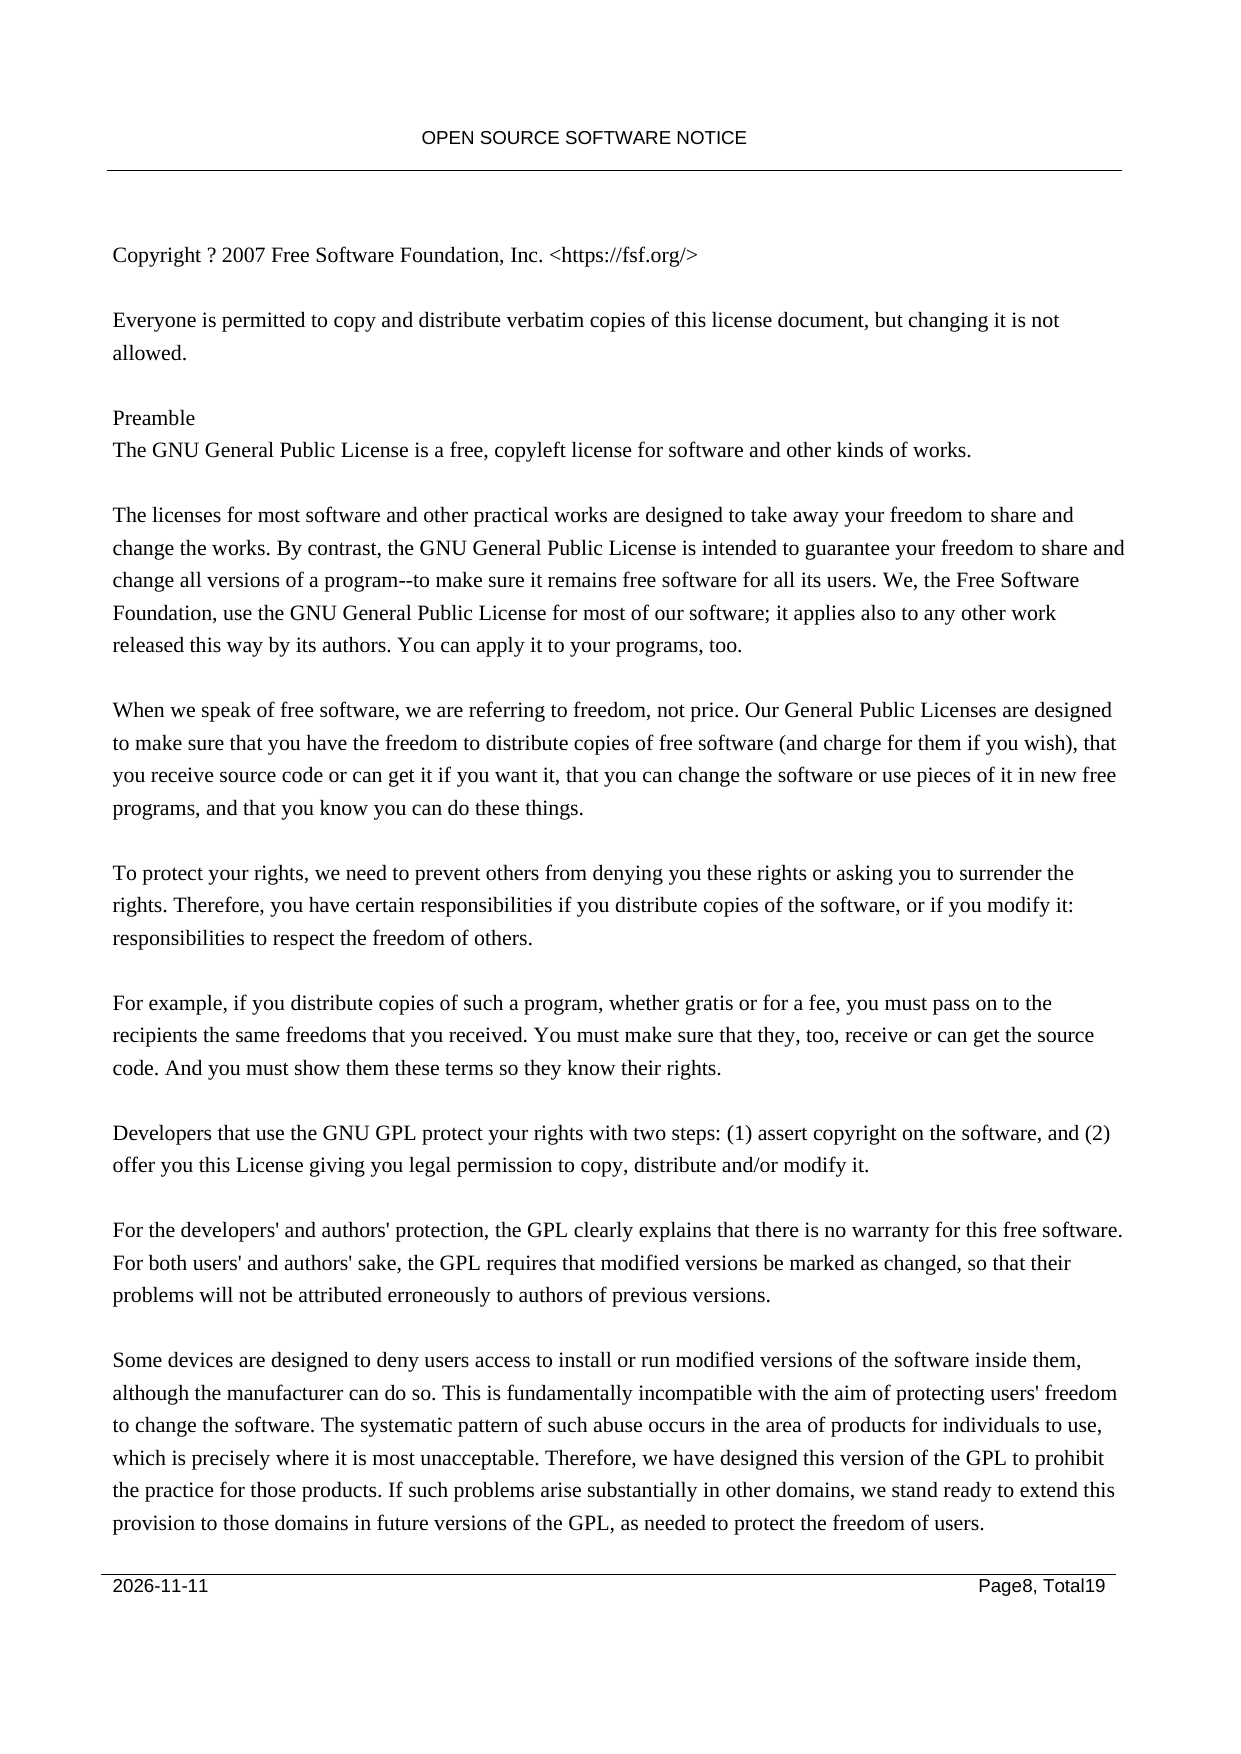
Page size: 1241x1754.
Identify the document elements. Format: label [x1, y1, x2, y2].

text [112, 206, 1128, 1539]
